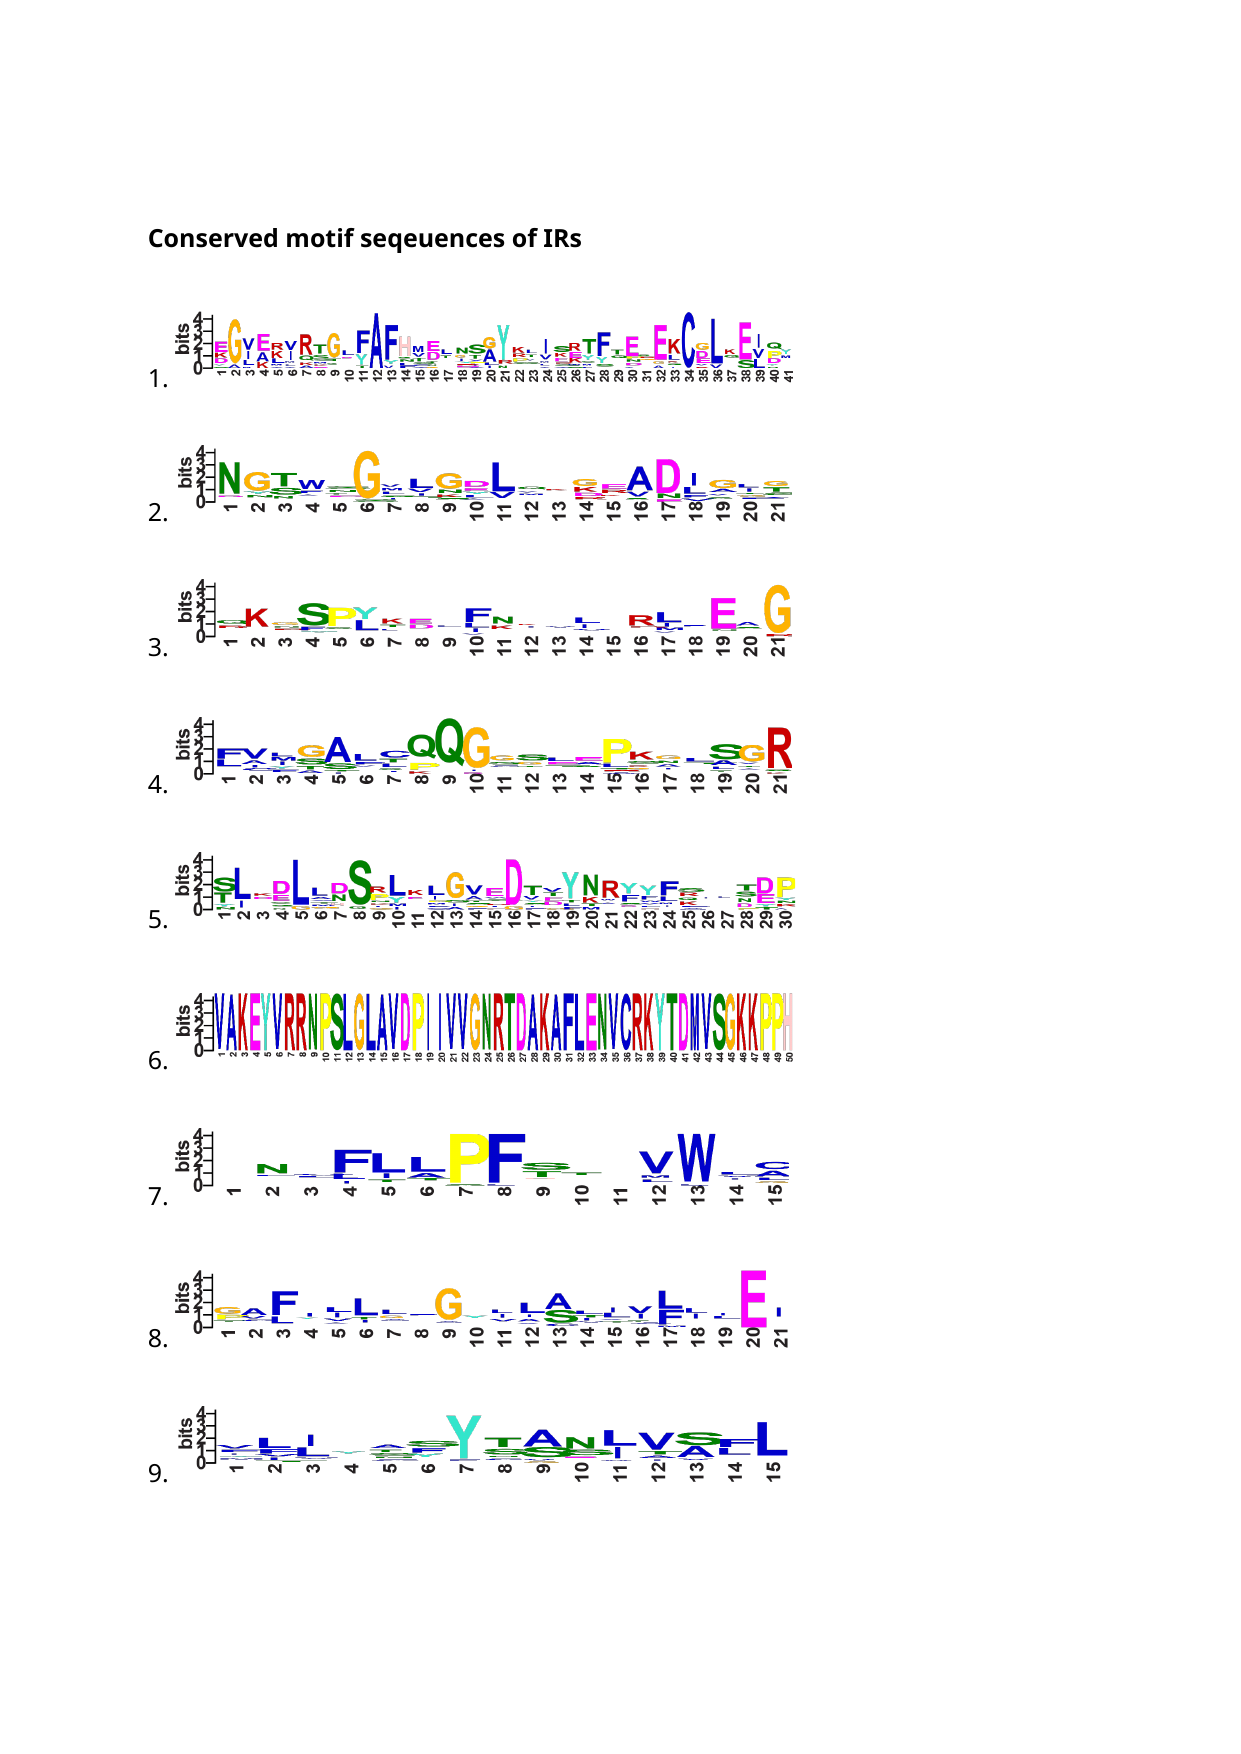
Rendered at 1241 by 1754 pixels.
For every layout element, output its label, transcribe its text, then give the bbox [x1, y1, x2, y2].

picture [173, 985, 795, 1070]
picture [173, 443, 792, 522]
picture [173, 850, 795, 929]
picture [173, 578, 792, 657]
picture [173, 1125, 789, 1206]
picture [173, 712, 792, 794]
picture [173, 1261, 792, 1348]
picture [173, 304, 795, 387]
text Conserved motif seqeuences of IRs [148, 221, 1093, 255]
picture [173, 1404, 788, 1483]
